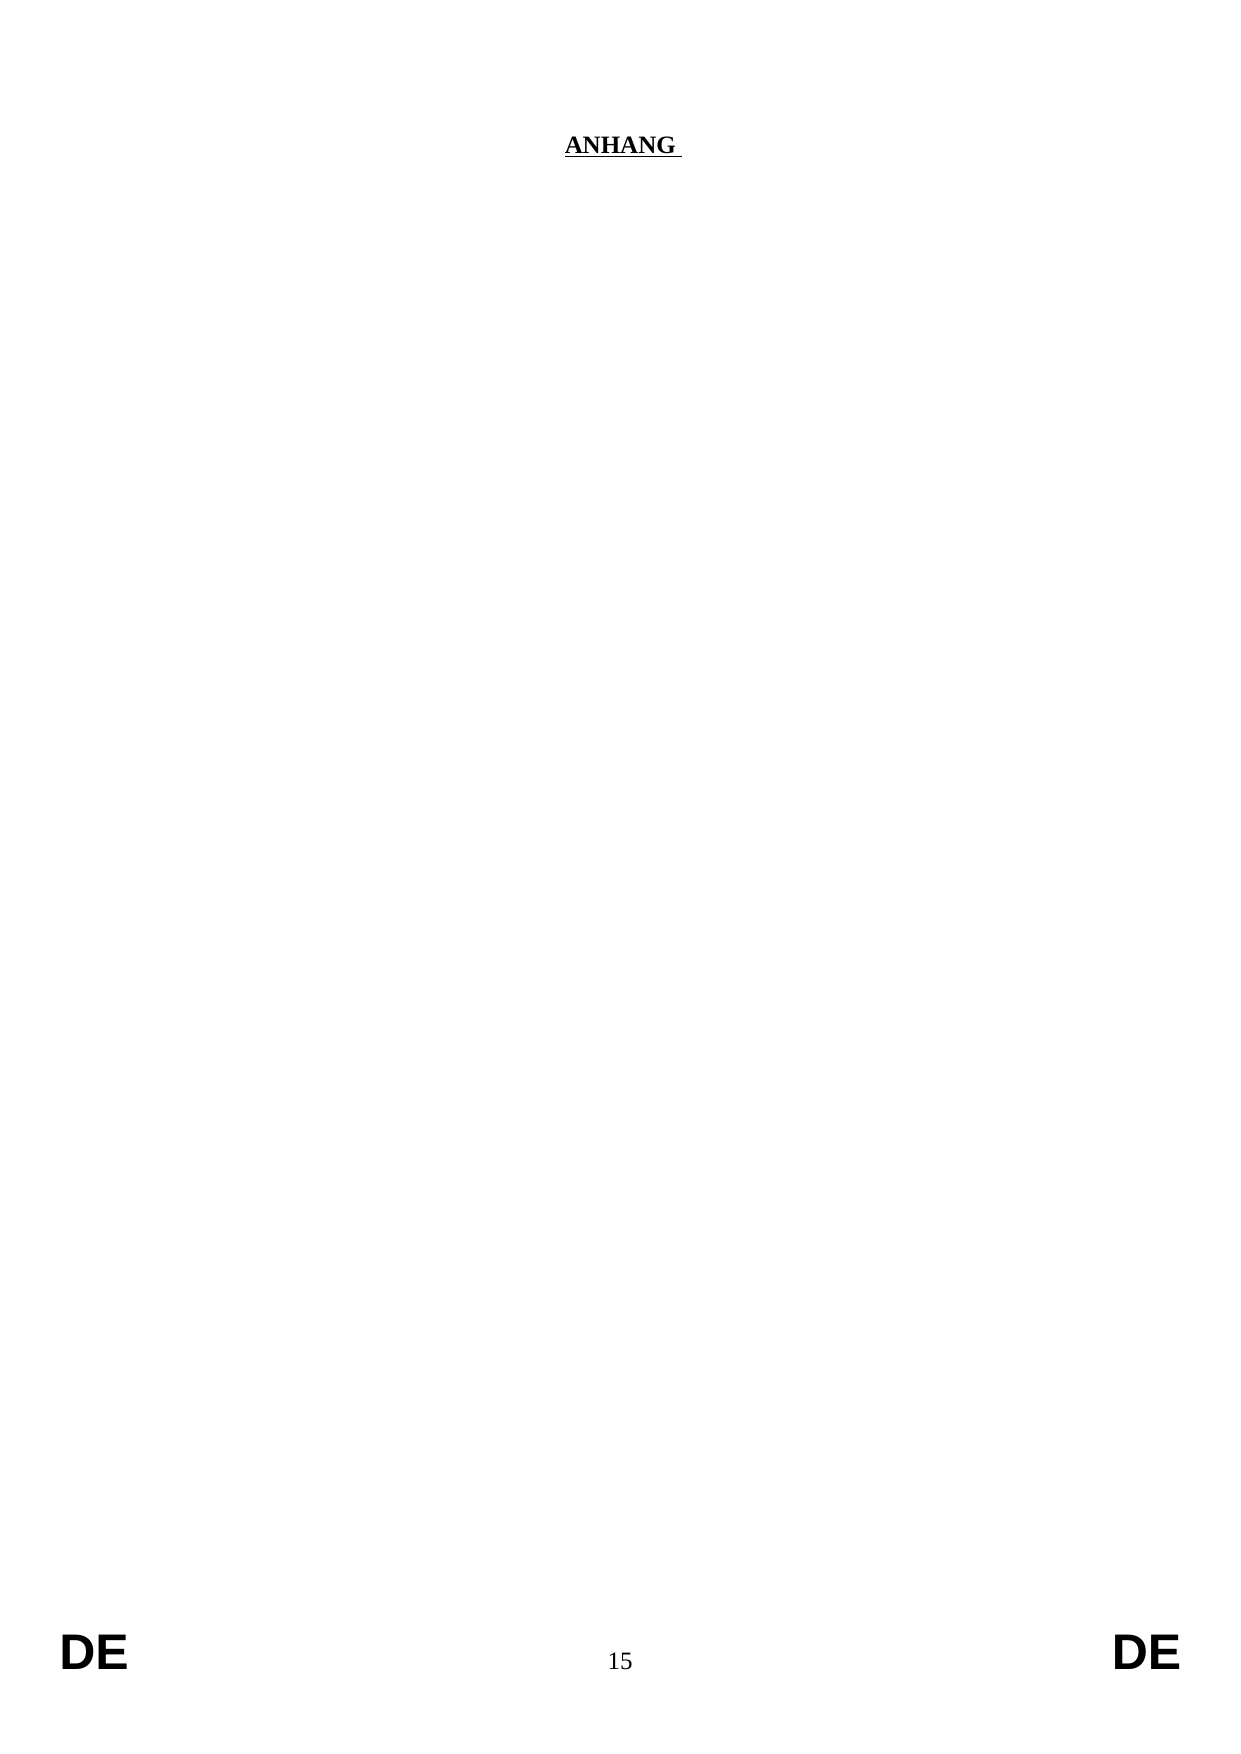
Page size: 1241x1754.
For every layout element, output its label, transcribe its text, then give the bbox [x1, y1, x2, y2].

text ANHANG [148, 131, 1093, 159]
